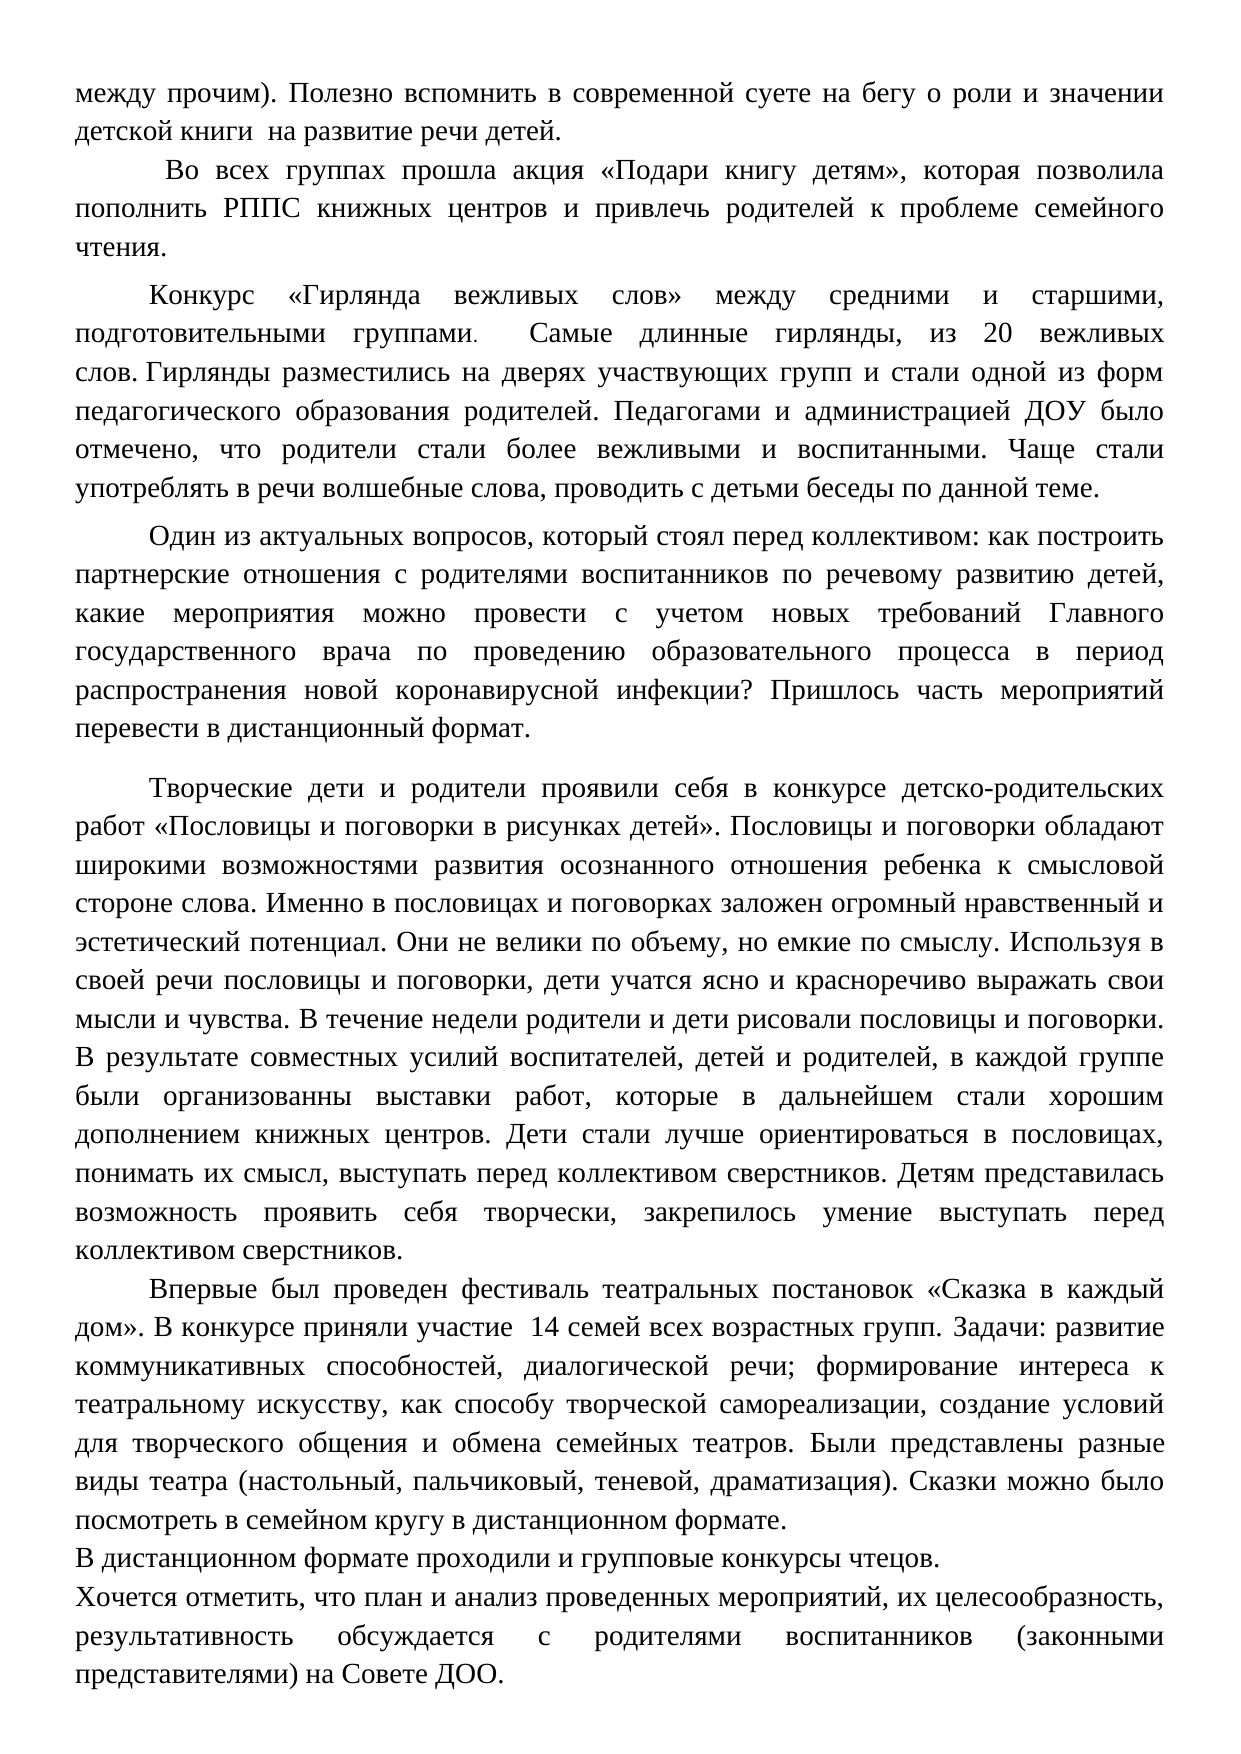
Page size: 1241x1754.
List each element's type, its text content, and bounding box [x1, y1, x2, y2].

text Во всех группах прошла акция «Подари книгу детям», которая позволила пополнить РППС книжных центров и привлечь родителей к проблеме семейного чтения. [75, 152, 1165, 263]
text Один из актуальных вопросов, который стоял перед коллективом: как построить партнерские отношения с родителями воспитанников по речевому развитию детей, какие мероприятия можно провести с учетом новых требований Главного государственного врача по проведению образовательного процесса в период распространения новой коронавирусной инфекции? Пришлось часть мероприятий перевести в дистанционный формат. [75, 518, 1165, 556]
text Творческие дети и родители проявили себя в конкурсе детско-родительских работ «Пословицы и поговорки в рисунках детей». Пословицы и поговорки обладают широкими возможностями развития осознанного отношения ребенка к смысловой стороне слова. Именно в пословицах и поговорках заложен огромный нравственный и эстетический потенциал. Они не велики по объему, но емкие по смыслу. Используя в своей речи пословицы и поговорки, дети учатся ясно и красноречиво выражать свои мысли и чувства. В течение недели родители и дети рисовали пословицы и поговорки. В результате совместных усилий воспитателей, детей и родителей, в каждой группе были организованны выставки работ, которые в дальнейшем стали хорошим дополнением книжных центров. Дети стали лучше ориентироваться в пословицах, понимать их смысл, выступать перед коллективом сверстников. Детям представилась возможность проявить себя творчески, закрепилось умение выступать перед коллективом сверстников. [75, 996, 1165, 1266]
text Конкурс «Гирлянда вежливых слов» между средними и старшими, подготовительными группами. Самые длинные гирлянды, из 20 вежливых слов. Гирлянды разместились на дверях участвующих групп и стали одной из форм педагогического образования родителей. Педагогами и администрацией ДОУ было отмечено, что родители стали более вежливыми и воспитанными. Чаще стали употреблять в речи волшебные слова, проводить с детьми беседы по данной теме. [75, 465, 1165, 503]
text Один из актуальных вопросов, который стоял перед коллективом: как построить партнерские отношения с родителями воспитанников по речевому развитию детей, какие мероприятия можно провести с учетом новых требований Главного государственного врача по проведению образовательного процесса в период распространения новой коронавирусной инфекции? Пришлось часть мероприятий перевести в дистанционный формат. [75, 705, 1165, 744]
text Впервые был проведен фестиваль театральных постановок «Сказка в каждый дом». В конкурсе приняли участие 14 семей всех возрастных групп. Задачи: развитие коммуникативных способностей, диалогической речи; формирование интереса к театральному искусству, как способу творческой самореализации, создание условий для творческого общения и обмена семейных театров. Были представлены разные виды театра (настольный, пальчиковый, теневой, драматизация). Сказки можно было посмотреть в семейном кругу в дистанционном формате. [75, 1271, 1165, 1536]
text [75, 75, 1165, 147]
text Конкурс «Гирлянда вежливых слов» между средними и старшими, подготовительными группами. Самые длинные гирлянды, из 20 вежливых слов. Гирлянды разместились на дверях участвующих групп и стали одной из форм педагогического образования родителей. Педагогами и администрацией ДОУ было отмечено, что родители стали более вежливыми и воспитанными. Чаще стали употреблять в речи волшебные слова, проводить с детьми беседы по данной теме. [75, 277, 1165, 354]
text Хочется отметить, что план и анализ проведенных мероприятий, их целесообразность, результативность обсуждается с родителями воспитанников (законными представителями) на Совете ДОО. [75, 1579, 1165, 1690]
text В дистанционном формате проходили и групповые конкурсы чтецов. [75, 1541, 1165, 1574]
